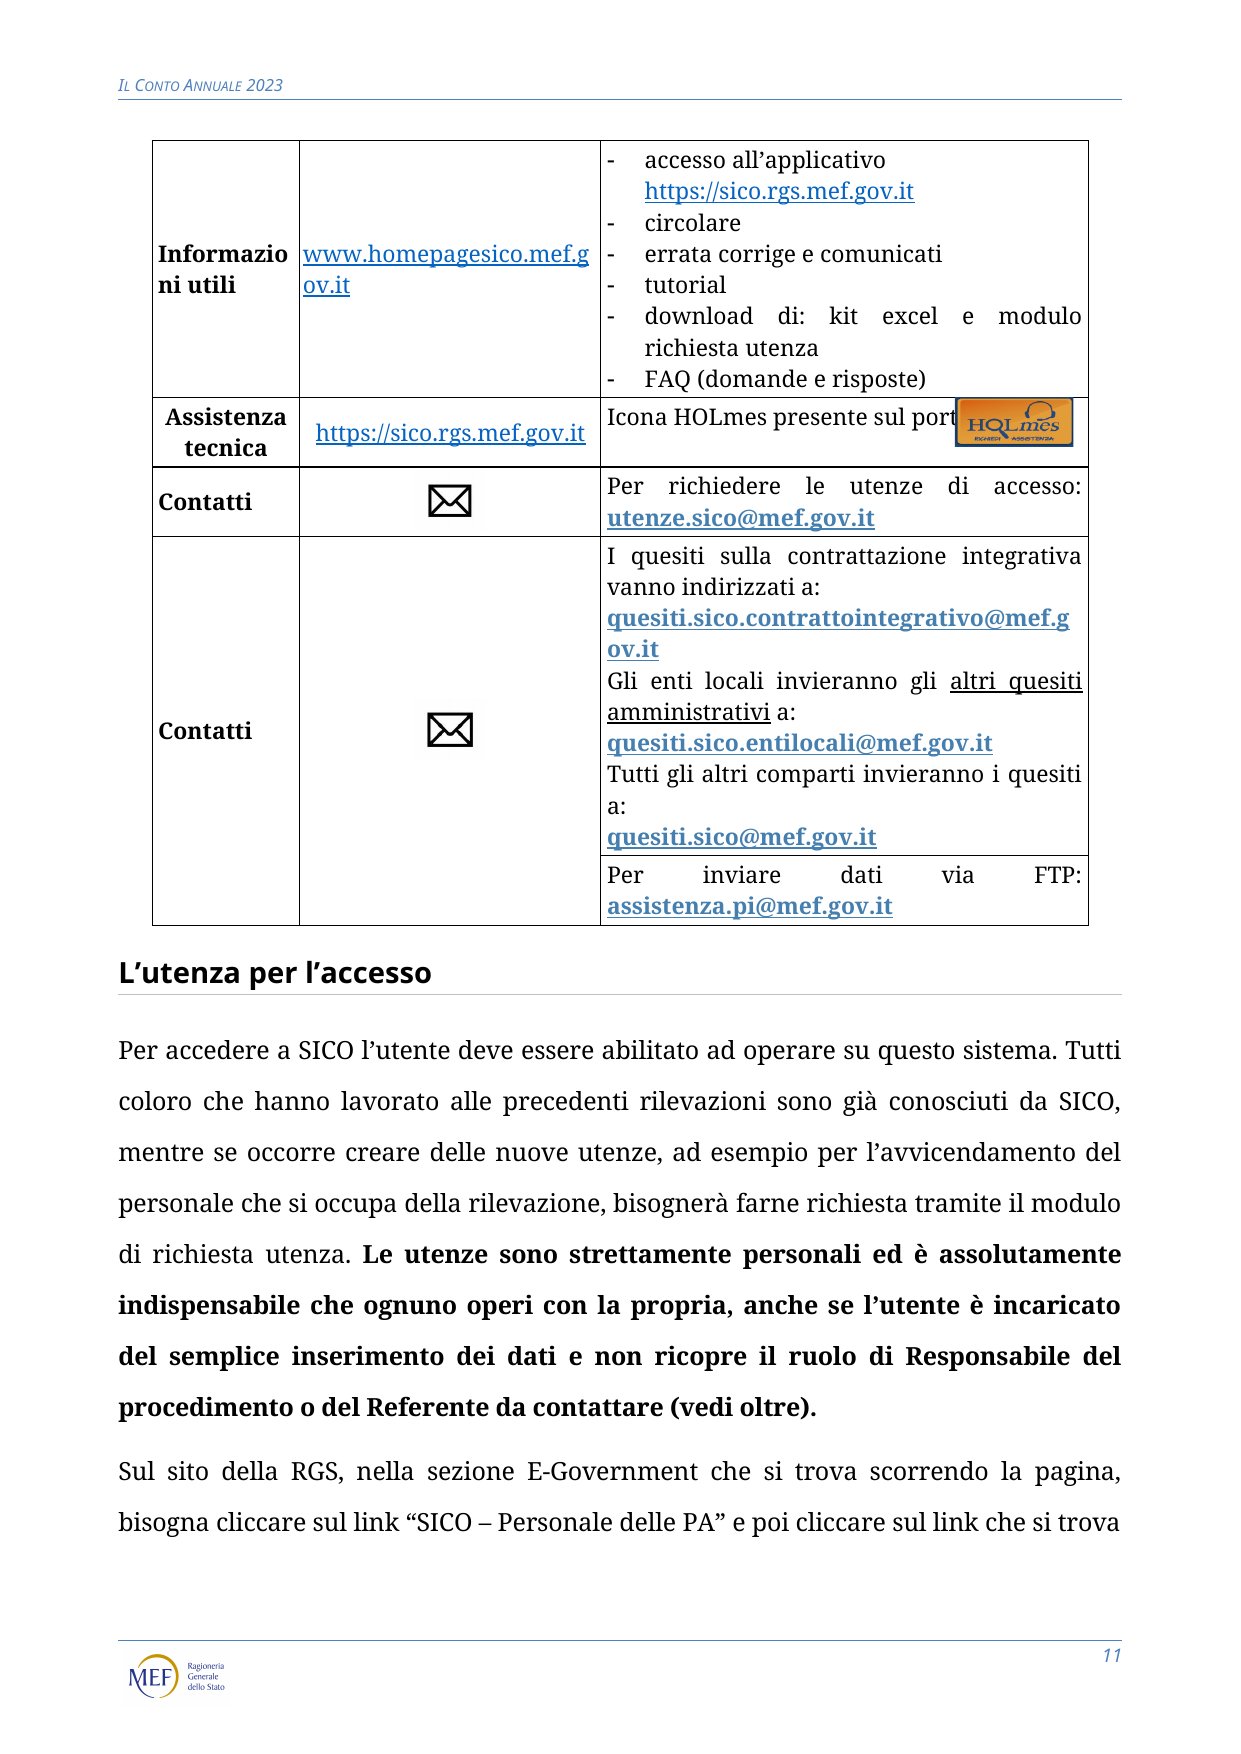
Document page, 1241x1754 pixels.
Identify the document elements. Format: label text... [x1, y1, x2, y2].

table_cell [300, 468, 600, 536]
table_cell Contatti [153, 468, 299, 536]
table_header Informazioni utili [153, 141, 299, 397]
table_cell [300, 537, 600, 924]
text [118, 1453, 1122, 1538]
table_cell https://sico.rgs.mef.gov.it [300, 398, 600, 466]
table_header accesso all’applicativo https://sico.rgs.mef.gov.it circolare errata corrige e comunicati tutorial download di: kit excel e modulo richiesta utenza FAQ (domande e risposte) [601, 141, 1088, 397]
table_cell Contatti [153, 537, 299, 924]
table_header www.homepagesico.mef.gov.it [300, 141, 600, 397]
table_cell Per inviare dati via FTP: assistenza.pi@mef.gov.it [601, 856, 1088, 924]
table_cell Assistenza tecnica [153, 398, 299, 466]
text Per accedere a SICO l’utente deve essere abilitato ad operare su questo sistema. Tutti coloro che hanno lavorato alle precedenti rilevazioni sono già conosciuti da SICO, mentre se occorre creare delle nuove utenze, ad esempio per l’avvicendamento del personale che si occupa della rilevazione, bisognerà farne richiesta tramite il modulo di richiesta utenza. Le utenze sono strettamente personali ed è assolutamente indispensabile che ognuno operi con la propria, anche se l’utente è incaricato del semplice inserimento dei dati e non ricopre il ruolo di Responsabile del procedimento o del Referente da contattare (vedi oltre). [118, 1033, 1122, 1424]
picture [954, 397, 1074, 447]
table_cell I quesiti sulla contrattazione integrativa vanno indirizzati a: quesiti.sico.contrattointegrativo@mef.gov.it Gli enti locali invieranno gli altri quesiti amministrativi a: quesiti.sico.entilocali@mef.gov.it Tutti gli altri comparti invieranno i quesiti a: quesiti.sico@mef.gov.it [601, 537, 1088, 855]
picture [120, 1645, 231, 1707]
table_cell Per richiedere le utenze di accesso: utenze.sico@mef.gov.it [601, 468, 1088, 536]
subtitle L’utenza per l’accesso [118, 180, 1122, 994]
table_cell Icona HOLmes presente sul portale [601, 398, 1088, 466]
